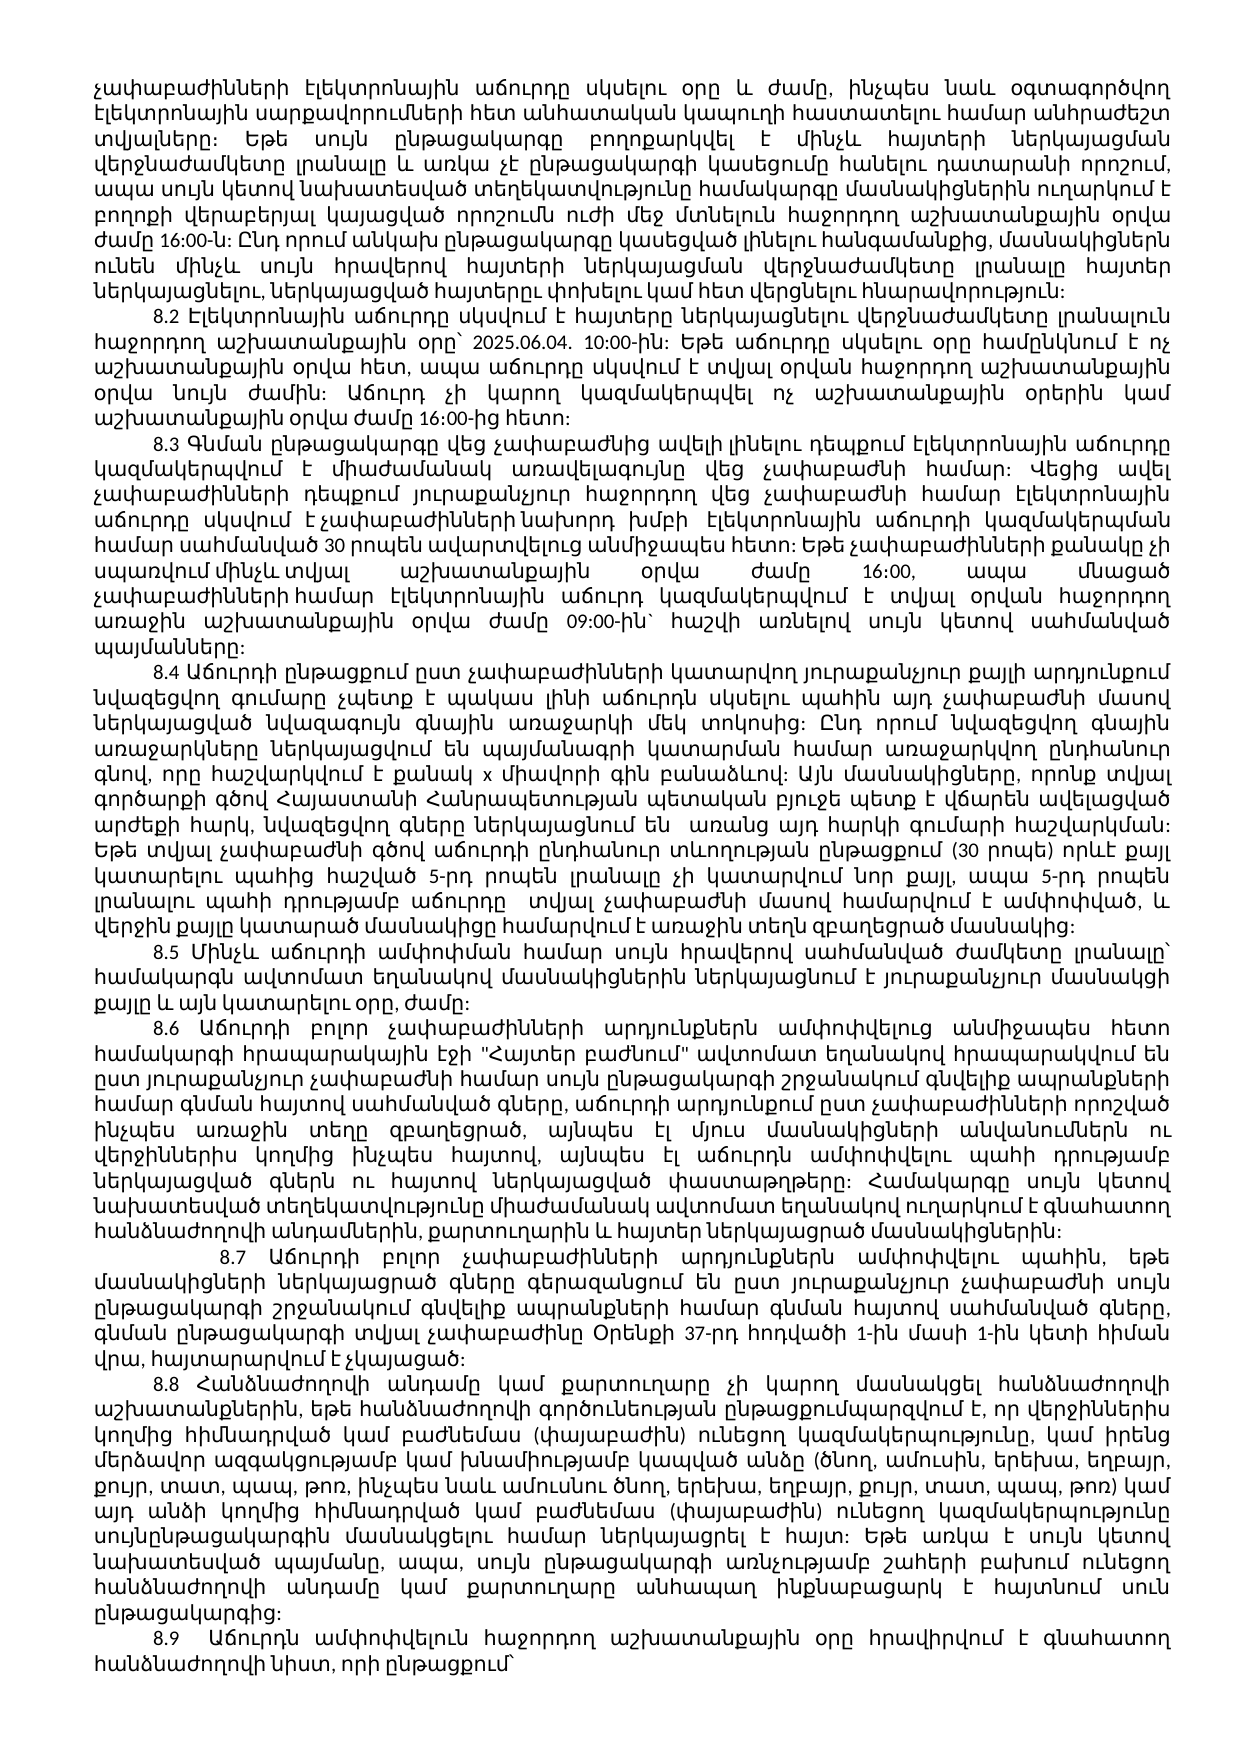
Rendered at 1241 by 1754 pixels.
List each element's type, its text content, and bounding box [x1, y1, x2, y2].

text 8.6 Աճուրդի բոլոր չափաբաժինների արդյունքներն ամփոփվելուց անմիջապես հետո համակարգի հրապարակային էջի "Հայտեր բաժնում" ավտոմատ եղանակով հրապարակվում են ըստ յուրաքանչյուր չափաբաժնի համար սույն ընթացակարգի շրջանակում գնվելիք ապրանքների համար գնման հայտով սահմանված գները, աճուրդի արդյունքում ըստ չափաբաժինների որոշված ինչպես առաջին տեղը զբաղեցրած, այնպես էլ մյուս մասնակիցների անվանումներն ու վերջիններիս կողմից ինչպես հայտով, այնպես էլ աճուրդն ամփոփվելու պահի դրությամբ ներկայացված գներն ու հայտով ներկայացված փաստաթղթերը: Համակարգը սույն կետով նախատեսված տեղեկատվությունը միաժամանակ ավտոմատ եղանակով ուղարկում է գնահատող հանձնաժողովի անդամներին, քարտուղարին և հայտեր ներկայացրած մասնակիցներին: [94, 1015, 1171, 1244]
text 8.8 Հանձնաժողովի անդամը կամ քարտուղարը չի կարող մասնակցել հանձնաժողովի աշխատանքներին, եթե հանձնաժողովի գործունեության ընթացքումպարզվում է, որ վերջիններիս կողմից հիմնադրված կամ բաժնեմաս (փայաբաժին) ունեցող կազմակերպությունը, կամ իրենց մերձավոր ազգակցությամբ կամ խնամիությամբ կապված անձը (ծնող, ամուսին, երեխա, եղբայր, քույր, տատ, պապ, թոռ, ինչպես նաև ամուսնու ծնող, երեխա, եղբայր, քույր, տատ, պապ, թոռ) կամ այդ անձի կողմից հիմնադրված կամ բաժնեմաս (փայաբաժին) ունեցող կազմակերպությունը սույնընթացակարգին մասնակցելու համար ներկայացրել է հայտ: Եթե առկա է սույն կետով նախատեսված պայմանը, ապա, սույն ընթացակարգի առնչությամբ շահերի բախում ունեցող հանձնաժողովի անդամը կամ քարտուղարը անհապաղ ինքնաբացարկ է հայտնում սուն ընթացակարգից: [94, 1371, 1171, 1625]
text 8.2 Էլեկտրոնային աճուրդը սկսվում է հայտերը ներկայացնելու վերջնաժամկետը լրանալուն հաջորդող աշխատանքային օրը՝ 2025.06.04. 10:00 -ին: Եթե աճուրդը սկսելու օրը համընկնում է ոչ աշխատանքային օրվա հետ, ապա աճուրդը սկսվում է տվյալ օրվան հաջորդող աշխատանքային օրվա նույն ժամին: Աճուրդ չի կարող կազմակերպվել ոչ աշխատանքային օրերին կամ աշխատանքային օրվա ժամը 16։00-ից հետո: [94, 304, 1171, 431]
text 8.3 Գնման ընթացակարգը վեց չափաբաժնից ավելի լինելու դեպքում էլեկտրոնային աճուրդը կազմակերպվում է միաժամանակ առավելագույնը վեց չափաբաժնի համար: Վեցից ավել չափաբաժինների դեպքում յուրաքանչյուր հաջորդող վեց չափաբաժնի համար էլեկտրոնային աճուրդը սկսվում է չափաբաժինների նախորդ խմբի էլեկտրոնային աճուրդի կազմակերպման համար սահմանված 30 րոպեն ավարտվելուց անմիջապես հետո: Եթե չափաբաժինների քանակը չի սպառվում մինչև տվյալ աշխատանքային օրվա ժամը 16։00, ապա մնացած չափաբաժինների համար էլեկտրոնային աճուրդ կազմակերպվում է տվյալ օրվան հաջորդող առաջին աշխատանքային օրվա ժամը 09:00-ին` հաշվի առնելով սույն կետով սահմանված պայմանները: [94, 431, 1171, 659]
text 8.9 Աճուրդն ամփոփվելուն հաջորդող աշխատանքային օրը հրավիրվում է գնահատող հանձնաժողովի նիստ, որի ընթացքում՝ [94, 1625, 1171, 1676]
text 8.5 Մինչև աճուրդի ամփոփման համար սույն հրավերով սահմանված ժամկետը լրանալը՝ համակարգն ավտոմատ եղանակով մասնակիցներին ներկայացնում է յուրաքանչյուր մասնակցի քայլը և այն կատարելու օրը, ժամը: [94, 939, 1171, 1015]
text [94, 75, 1171, 304]
text 8.7 Աճուրդի բոլոր չափաբաժինների արդյունքներն ամփոփվելու պահին, եթե մասնակիցների ներկայացրած գները գերազանցում են ըստ յուրաքանչյուր չափաբաժնի սույն ընթացակարգի շրջանակում գնվելիք ապրանքների համար գնման հայտով սահմանված գները, գնման ընթացակարգի տվյալ չափաբաժինը Օրենքի 37-րդ հոդվածի 1-ին մասի 1-ին կետի հիման վրա, հայտարարվում է չկայացած: [94, 1244, 1171, 1371]
text 8.4 Աճուրդի ընթացքում ըստ չափաբաժինների կատարվող յուրաքանչյուր քայլի արդյունքում նվազեցվող գումարը չպետք է պակաս լինի աճուրդն սկսելու պահին այդ չափաբաժնի մասով ներկայացված նվազագույն գնային առաջարկի մեկ տոկոսից: Ընդ որում նվազեցվող գնային առաջարկները ներկայացվում են պայմանագրի կատարման համար առաջարկվող ընդհանուր գնով, որը հաշվարկվում է քանակ x միավորի գին բանաձևով: Այն մասնակիցները, որոնք տվյալ գործարքի գծով Հայաստանի Հանրապետության պետական բյուջե պետք է վճարեն ավելացված արժեքի հարկ, նվազեցվող գները ներկայացնում են առանց այդ հարկի գումարի հաշվարկման: Եթե տվյալ չափաբաժնի գծով աճուրդի ընդհանուր տևողության ընթացքում (30 րոպե) որևէ քայլ կատարելու պահից հաշված 5-րդ րոպեն լրանալը չի կատարվում նոր քայլ, ապա 5-րդ րոպեն լրանալու պահի դրությամբ աճուրդը տվյալ չափաբաժնի մասով համարվում է ամփոփված, և վերջին քայլը կատարած մասնակիցը համարվում է առաջին տեղն զբաղեցրած մասնակից: [94, 659, 1171, 939]
